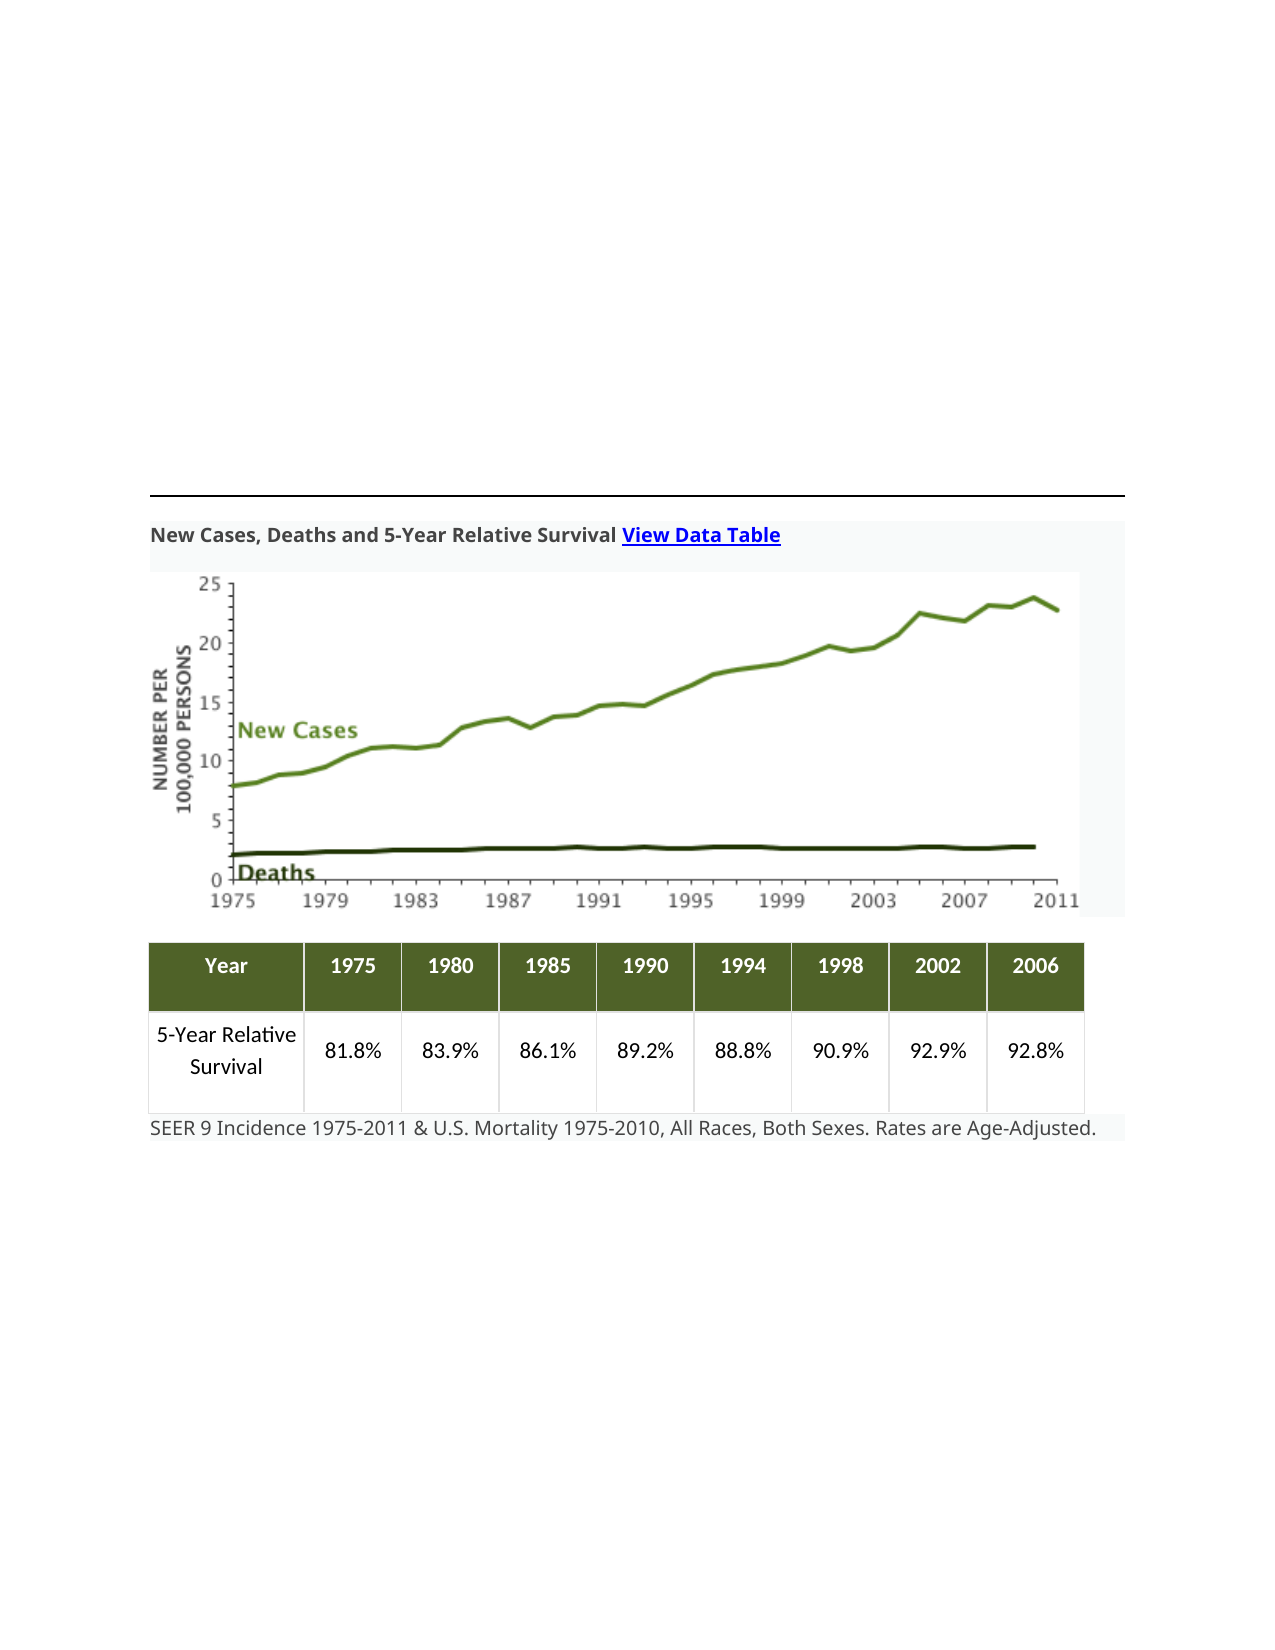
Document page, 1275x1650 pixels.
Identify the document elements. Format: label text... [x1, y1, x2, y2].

table_header 1994 [695, 943, 791, 1011]
table_header 1998 [792, 943, 888, 1011]
table_cell 88.8% [695, 1013, 791, 1112]
table_header 1975 [305, 943, 401, 1011]
table_cell 90.9% [792, 1013, 888, 1112]
table_cell 86.1% [500, 1013, 596, 1112]
table_cell 83.9% [402, 1013, 498, 1112]
picture [150, 572, 1080, 917]
table_cell 89.2% [597, 1013, 693, 1112]
table_cell 81.8% [305, 1013, 401, 1112]
table_header 2006 [988, 943, 1084, 1011]
text SEER 9 Incidence 1975-2011 & U.S. Mortality 1975-2010, All Races, Both Sexes. Rates are Age-Adjusted. [150, 1114, 1125, 1141]
table_header Year [149, 943, 303, 1011]
table_header 2002 [890, 943, 986, 1011]
text New Cases, Deaths and 5-Year Relative Survival View Data Table [150, 521, 1125, 548]
table_header 1980 [402, 943, 498, 1011]
table_cell 92.9% [890, 1013, 986, 1112]
table_cell 5-Year Relative Survival [149, 1013, 303, 1112]
table_header 1985 [500, 943, 596, 1011]
table_cell 92.8% [988, 1013, 1084, 1112]
table_header 1990 [597, 943, 693, 1011]
